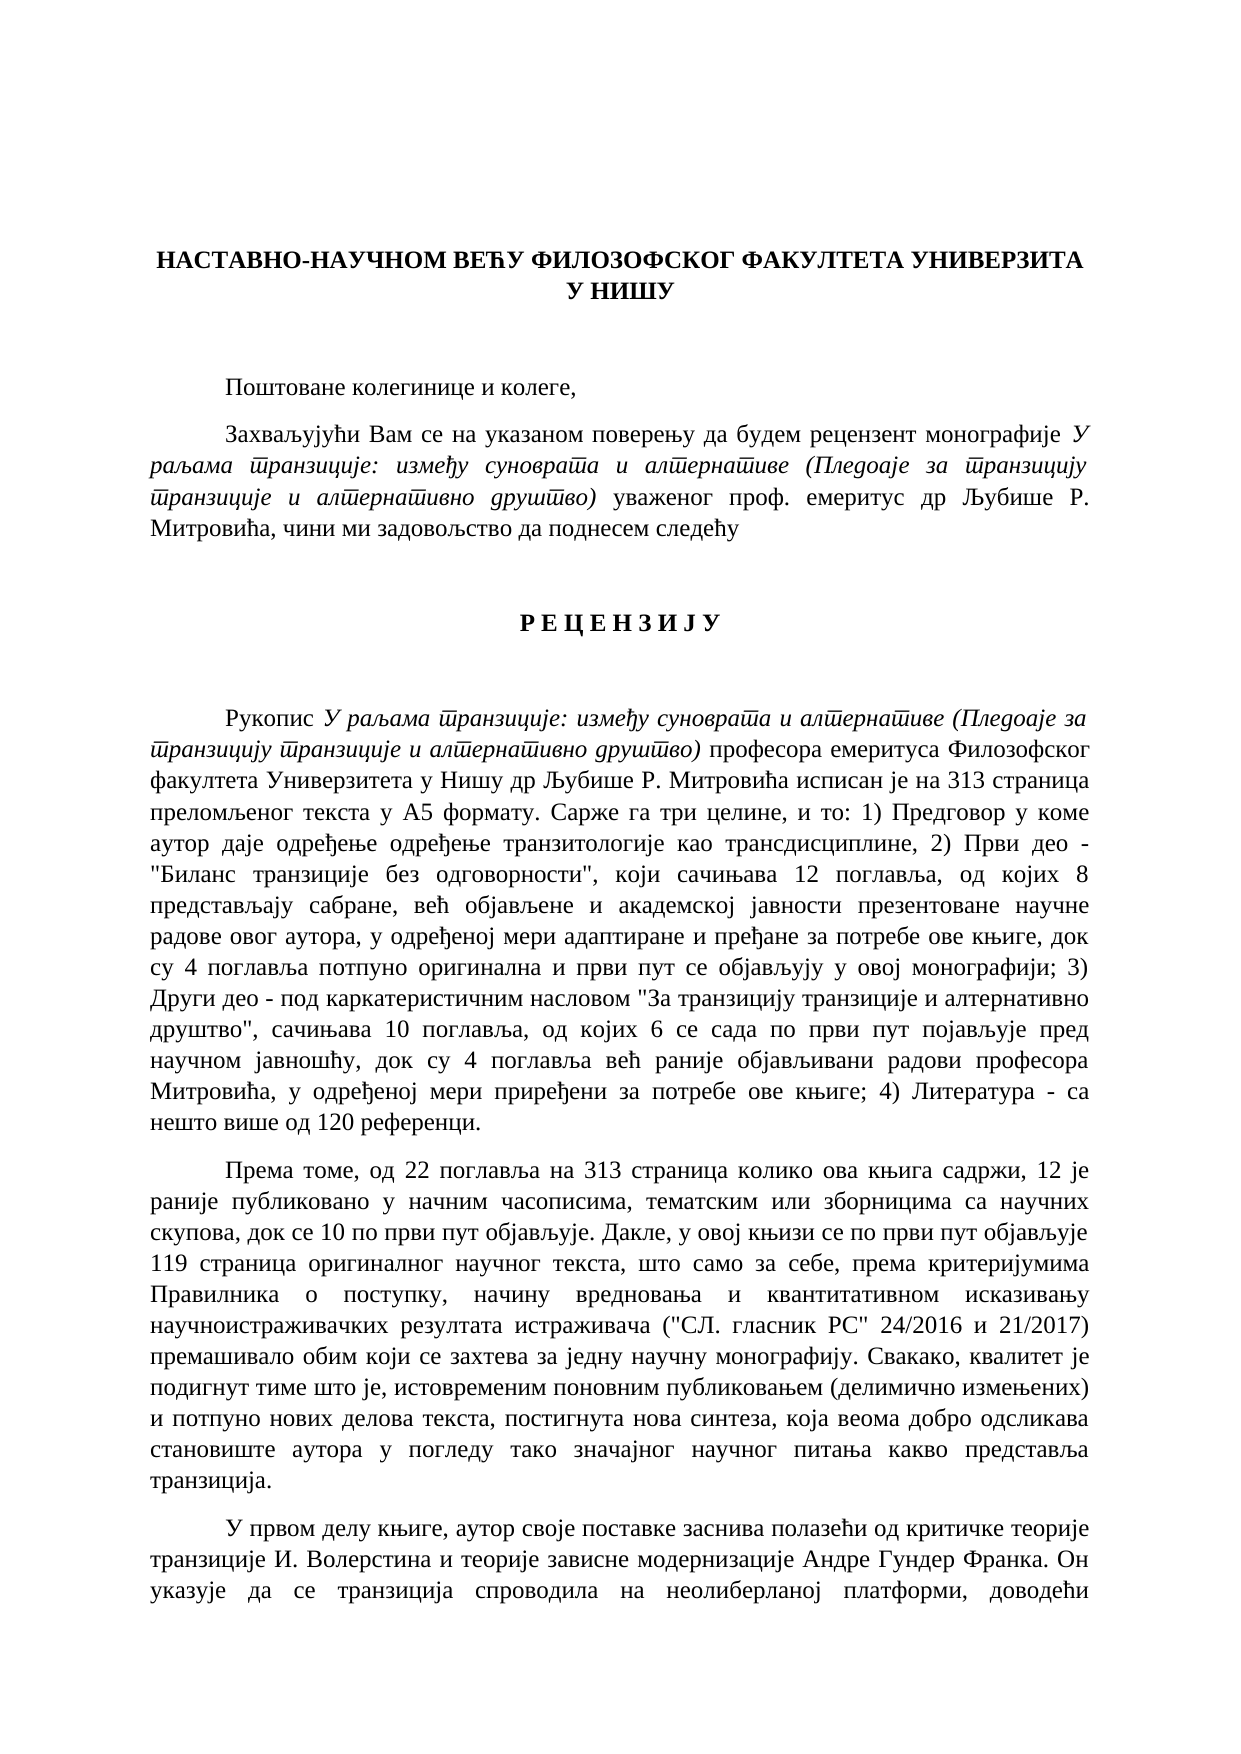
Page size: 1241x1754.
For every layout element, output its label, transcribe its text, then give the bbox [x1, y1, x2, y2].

text НАСТАВНО-НАУЧНОМ ВЕЋУ ФИЛОЗОФСКОГ ФАКУЛТЕТА УНИВЕРЗИТА У НИШУ [150, 245, 1090, 305]
text Захваљујући Вам се на указаном поверењу да будем рецензент монографије У раљама транзиције: између суноврата и алтернативе (Пледоаје за транзицију транзиције и алтернативно друштво) уваженог проф. емеритус др Љубише Р. Митровића, чини ми задовољство да поднесем следећу [150, 419, 1090, 541]
text Према томе, од 22 поглавља на 313 страница колико ова књига садржи, 12 је раније публиковано у начним часописима, тематским или зборницима са научних скупова, док се 10 по први пут објављује. Дакле, у овој књизи се по први пут објављује 119 страница оригиналног научног текста, што само за себе, према критеријумима Правилника о поступку, начину вредновања и квантитативном исказивању научноистраживачких резултата истраживача ("СЛ. гласник РС" 24/2016 и 21/2017) премашивало обим који се захтева за једну научну монографију. Свакако, квалитет је подигнут тиме што је, истовременим поновним публиковањем (делимично измењених) и потпуно нових делова текста, постигнута нова синтеза, која веома добро одсликава становиште аутора у погледу тако значајног научног питања какво представља транзиција. [150, 1155, 1090, 1494]
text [150, 1513, 1090, 1604]
text Р Е Ц Е Н З И Ј У [150, 608, 1090, 637]
text Поштоване колегинице и колеге, [150, 372, 1090, 401]
text Рукопис У раљама транзиције: између суноврата и алтернативе (Пледоаје за транзицију транзиције и алтернативно друштво) професора емеритуса Филозофског факултета Универзитета у Нишу др Љубише Р. Митровића исписан је на 313 страница преломљеног текста у А5 формату. Сарже га три целине, и то: 1) Предговор у коме аутор даје одређење одређење транзитологије као трансдисциплине, 2) Први део - "Биланс транзиције без одговорности", који сачињава 12 поглавља, од којих 8 представљају сабране, већ објављене и академској јавности презентоване научне радове овог аутора, у одређеној мери адаптиране и пређане за потребе ове књиге, док су 4 поглавља потпуно оригинална и први пут се објављују у овој монографији; 3) Други део - под каркатеристичним насловом "За транзицију транзиције и алтернативно друштво", сачињава 10 поглавља, од којих 6 се сада по први пут појављује пред научном јавношћу, док су 4 поглавља већ раније објављивани радови професора Митровића, у одређеној мери приређени за потребе ове књиге; 4) Литература - са нешто више од 120 референци. [150, 703, 1090, 1136]
